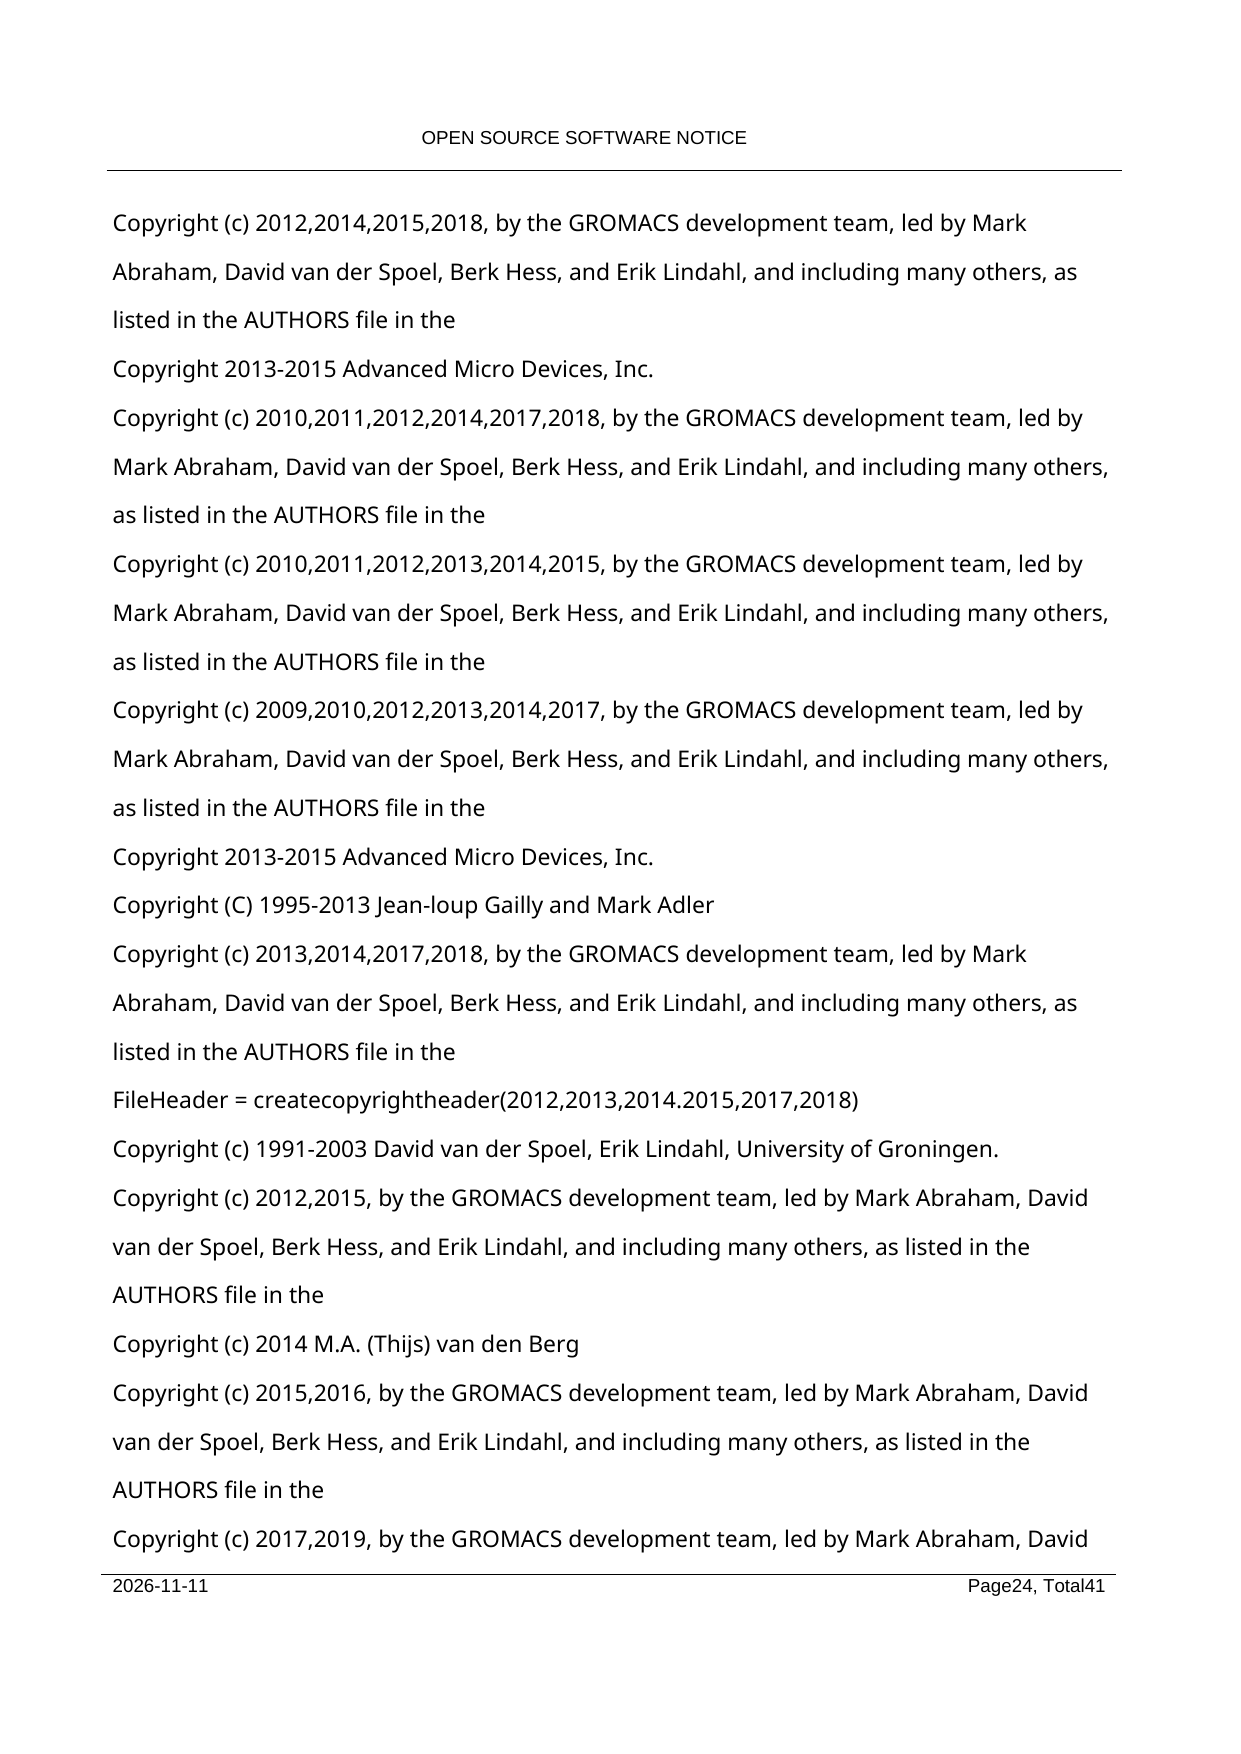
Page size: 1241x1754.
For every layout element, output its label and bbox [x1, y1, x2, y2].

text [112, 206, 1128, 1555]
